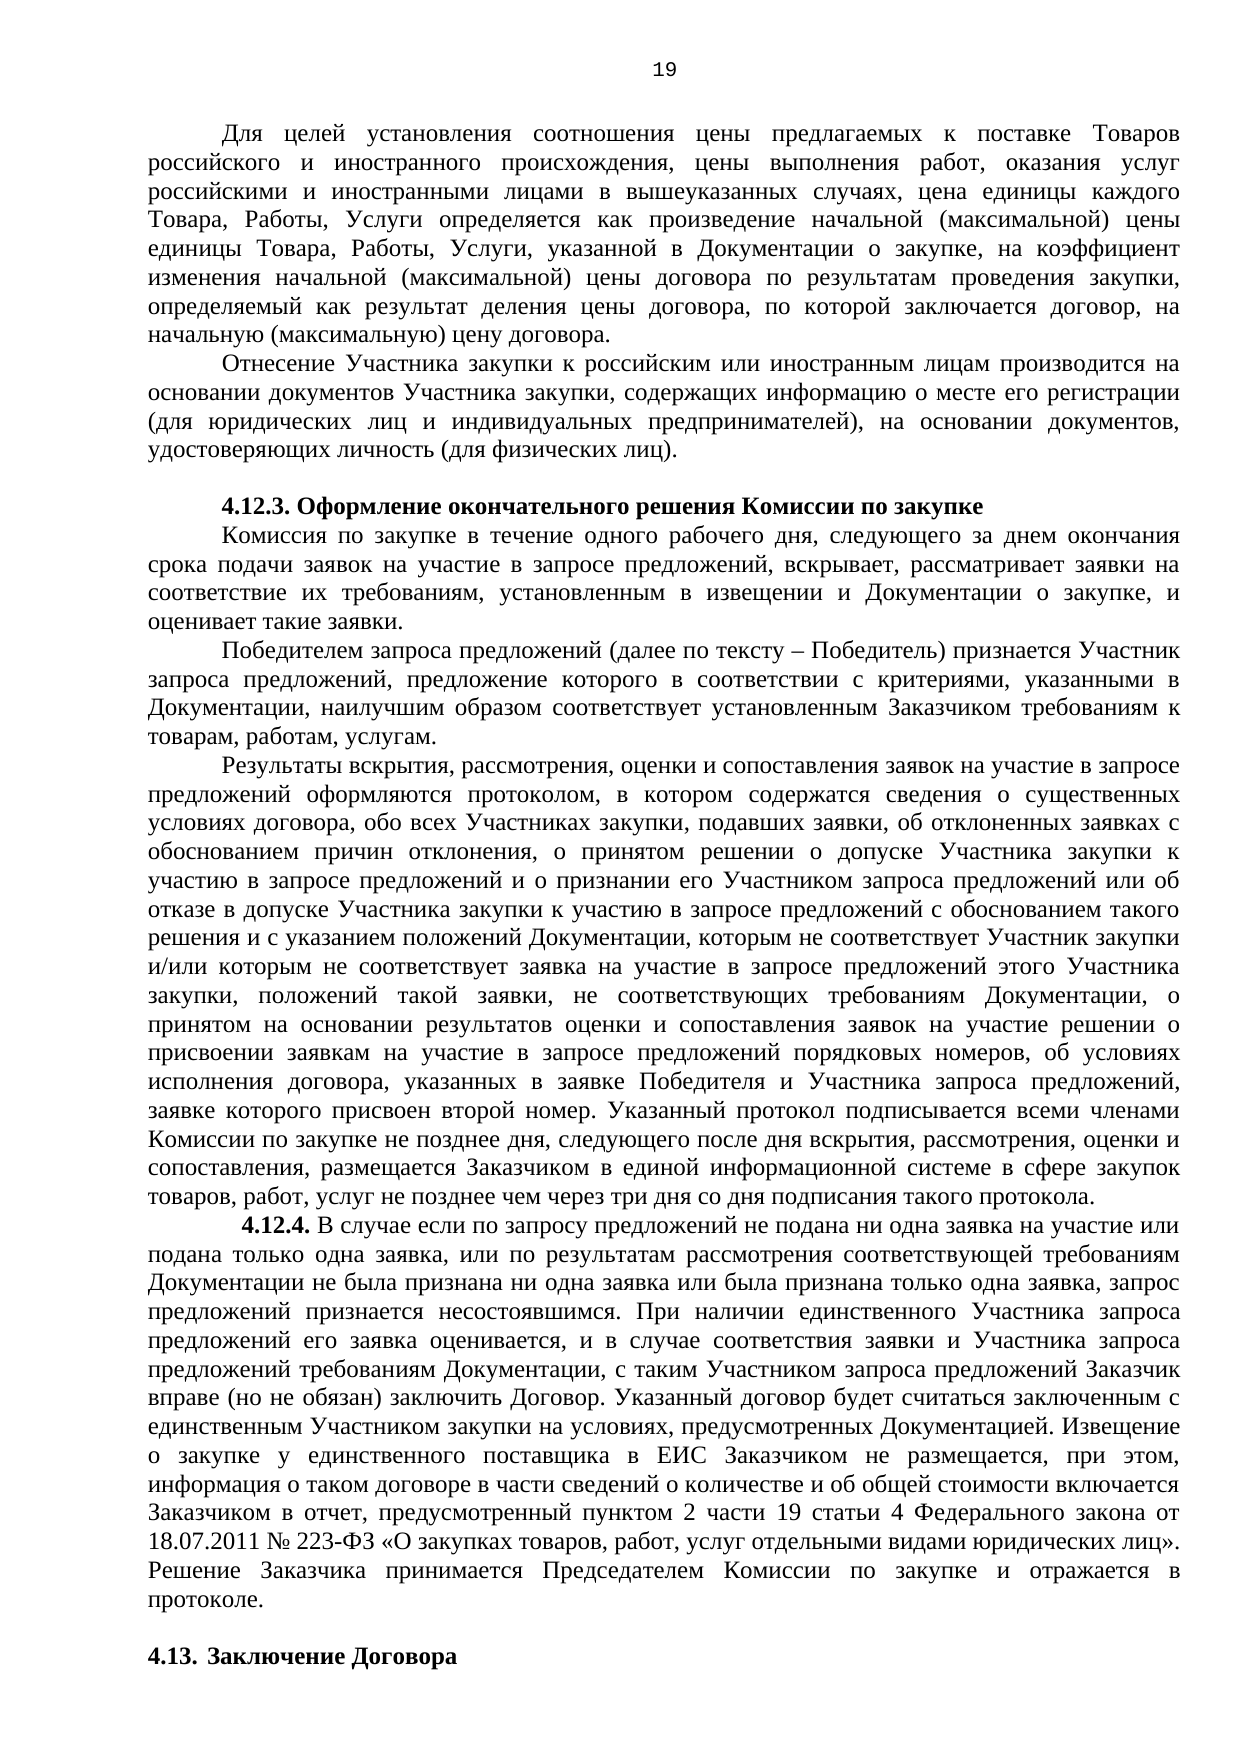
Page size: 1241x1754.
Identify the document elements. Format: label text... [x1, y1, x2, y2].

text 4.12.4. В случае если по запросу предложений не подана ни одна заявка на участие или подана только одна заявка, или по результатам рассмотрения соответствующей требованиям Документации не была признана ни одна заявка или была признана только одна заявка, запрос предложений признается несостоявшимся. При наличии единственного Участника запроса предложений его заявка оценивается, и в случае соответствия заявки и Участника запроса предложений требованиям Документации, с таким Участником запроса предложений Заказчик вправе (но не обязан) заключить Договор. Указанный договор будет считаться заключенным с единственным Участником закупки на условиях, предусмотренных Документацией. Извещение о закупке у единственного поставщика в ЕИС Заказчиком не размещается, при этом, информация о таком договоре в части сведений о количестве и об общей стоимости включается Заказчиком в отчет, предусмотренный пунктом 2 части 19 статьи 4 Федерального закона от 18.07.2011 № 223-ФЗ «О закупках товаров, работ, услуг отдельными видами юридических лиц». Решение Заказчика принимается Председателем Комиссии по закупке и отражается в протоколе. [148, 1210, 1181, 1612]
text Результаты вскрытия, рассмотрения, оценки и сопоставления заявок на участие в запросе предложений оформляются протоколом, в котором содержатся сведения о существенных условиях договора, обо всех Участниках закупки, подавших заявки, об отклоненных заявках с обоснованием причин отклонения, о принятом решении о допуске Участника закупки к участию в запросе предложений и о признании его Участником запроса предложений или об отказе в допуске Участника закупки к участию в запросе предложений с обоснованием такого решения и с указанием положений Документации, которым не соответствует Участник закупки и/или которым не соответствует заявка на участие в запросе предложений этого Участника закупки, положений такой заявки, не соответствующих требованиям Документации, о принятом на основании результатов оценки и сопоставления заявок на участие решении о присвоении заявкам на участие в запросе предложений порядковых номеров, об условиях исполнения договора, указанных в заявке Победителя и Участника запроса предложений, заявке которого присвоен второй номер. Указанный протокол подписывается всеми членами Комиссии по закупке не позднее дня, следующего после дня вскрытия, рассмотрения, оценки и сопоставления, размещается Заказчиком в единой информационной системе в сфере закупок товаров, работ, услуг не позднее чем через три дня со дня подписания такого протокола. [148, 750, 1181, 1210]
text 4.13. Заключение Договора [148, 1641, 1181, 1670]
text Комиссия по закупке в течение одного рабочего дня, следующего за днем окончания срока подачи заявок на участие в запросе предложений, вскрывает, рассматривает заявки на соответствие их требованиям, установленным в извещении и Документации о закупке, и оценивает такие заявки. [148, 520, 1181, 635]
text Для целей установления соотношения цены предлагаемых к поставке Товаров российского и иностранного происхождения, цены выполнения работ, оказания услуг российскими и иностранными лицами в вышеуказанных случаях, цена единицы каждого Товара, Работы, Услуги определяется как произведение начальной (максимальной) цены единицы Товара, Работы, Услуги, указанной в Документации о закупке, на коэффициент изменения начальной (максимальной) цены договора по результатам проведения закупки, определяемый как результат деления цены договора, по которой заключается договор, на начальную (максимальную) цену договора. [148, 118, 1181, 348]
text Победителем запроса предложений (далее по тексту – Победитель) признается Участник запроса предложений, предложение которого в соответствии с критериями, указанными в Документации, наилучшим образом соответствует установленным Заказчиком требованиям к товарам, работам, услугам. [148, 635, 1181, 750]
text Отнесение Участника закупки к российским или иностранным лицам производится на основании документов Участника закупки, содержащих информацию о месте его регистрации (для юридических лиц и индивидуальных предпринимателей), на основании документов, удостоверяющих личность (для физических лиц). [148, 348, 1181, 463]
text 4.12.3. Оформление окончательного решения Комиссии по закупке [148, 491, 1181, 520]
